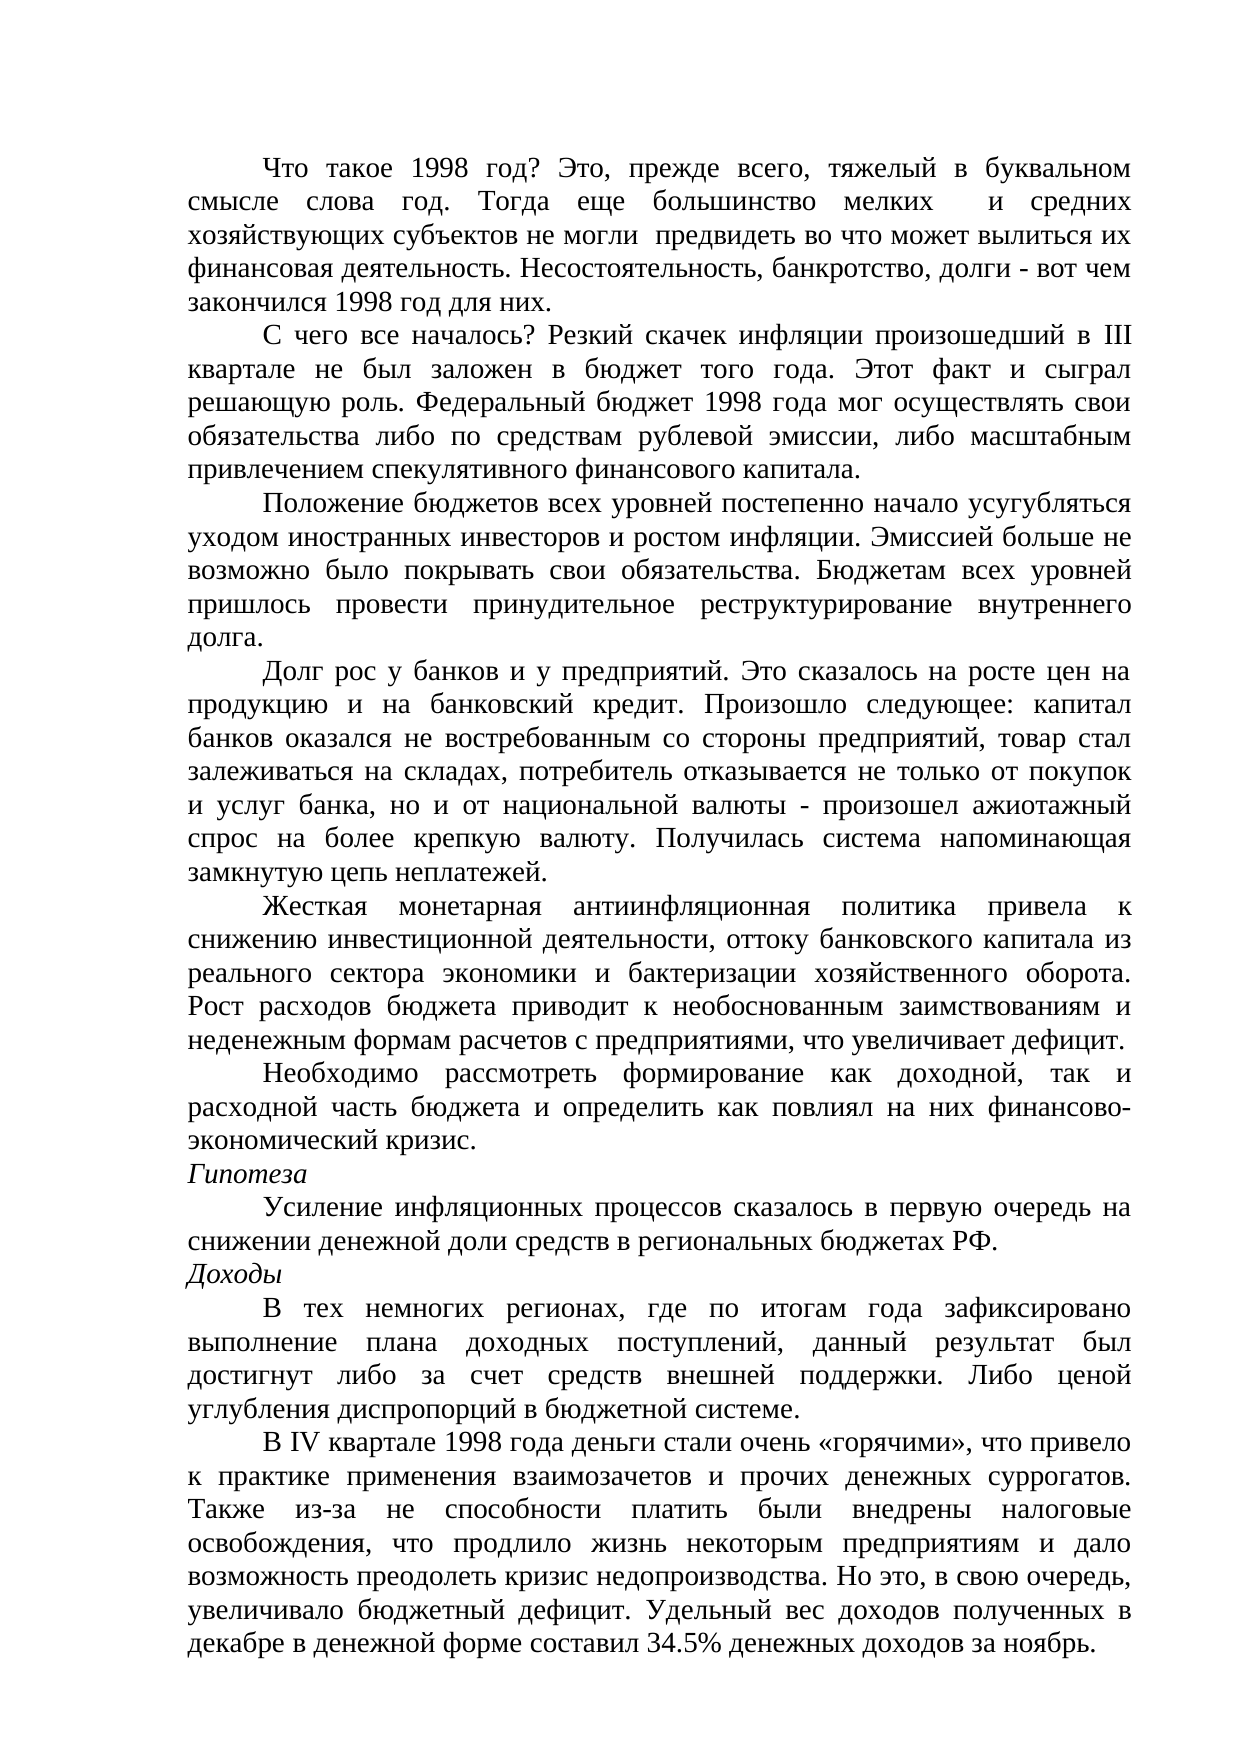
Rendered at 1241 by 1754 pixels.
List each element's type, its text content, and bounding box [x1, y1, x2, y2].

text Усиление инфляционных процессов сказалось в первую очередь на снижении денежной доли средств в региональных бюджетах РФ. [187, 1190, 1132, 1257]
text Жесткая монетарная антиинфляционная политика привела к снижению инвестиционной деятельности, оттоку банковского капитала из реального сектора экономики и бактеризации хозяйственного оборота. Рост расходов бюджета приводит к необоснованным заимствованиям и неденежным формам расчетов с предприятиями, что увеличивает дефицит. [187, 888, 1132, 1056]
text Гипотеза [187, 1156, 1132, 1190]
text Что такое 1998 год? Это, прежде всего, тяжелый в буквальном смысле слова год. Тогда еще большинство мелких и средних хозяйствующих субъектов не могли предвидеть во что может вылиться их финансовая деятельность. Несостоятельность, банкротство, долги - вот чем закончился 1998 год для них. [187, 150, 1132, 318]
text Необходимо рассмотреть формирование как доходной, так и расходной часть бюджета и определить как повлиял на них финансово-экономический кризис. [187, 1056, 1132, 1156]
text В тех немногих регионах, где по итогам года зафиксировано выполнение плана доходных поступлений, данный результат был достигнут либо за счет средств внешней поддержки. Либо ценой углубления диспропорций в бюджетной системе. [187, 1290, 1132, 1424]
text Положение бюджетов всех уровней постепенно начало усугубляться уходом иностранных инвесторов и ростом инфляции. Эмиссией больше не возможно было покрывать свои обязательства. Бюджетам всех уровней пришлось провести принудительное реструктурирование внутреннего долга. [187, 485, 1132, 653]
text Долг рос у банков и у предприятий. Это сказалось на росте цен на продукцию и на банковский кредит. Произошло следующее: капитал банков оказался не востребованным со стороны предприятий, товар стал залеживаться на складах, потребитель отказывается не только от покупок и услуг банка, но и от национальной валюты - произошел ажиотажный спрос на более крепкую валюту. Получилась система напоминающая замкнутую цепь неплатежей. [187, 653, 1132, 888]
text С чего все началось? Резкий скачек инфляции произошедший в III квартале не был заложен в бюджет того года. Этот факт и сыграл решающую роль. Федеральный бюджет 1998 года мог осуществлять свои обязательства либо по средствам рублевой эмиссии, либо масштабным привлечением спекулятивного финансового капитала. [187, 318, 1132, 485]
text В IV квартале 1998 года деньги стали очень «горячими», что привело к практике применения взаимозачетов и прочих денежных суррогатов. Также из-за не способности платить были внедрены налоговые освобождения, что продлило жизнь некоторым предприятиям и дало возможность преодолеть кризис недопроизводства. Но это, в свою очередь, увеличивало бюджетный дефицит. Удельный вес доходов полученных в декабре в денежной форме составил 34.5% денежных доходов за ноябрь. [187, 1424, 1132, 1659]
text Доходы [187, 1257, 1132, 1290]
